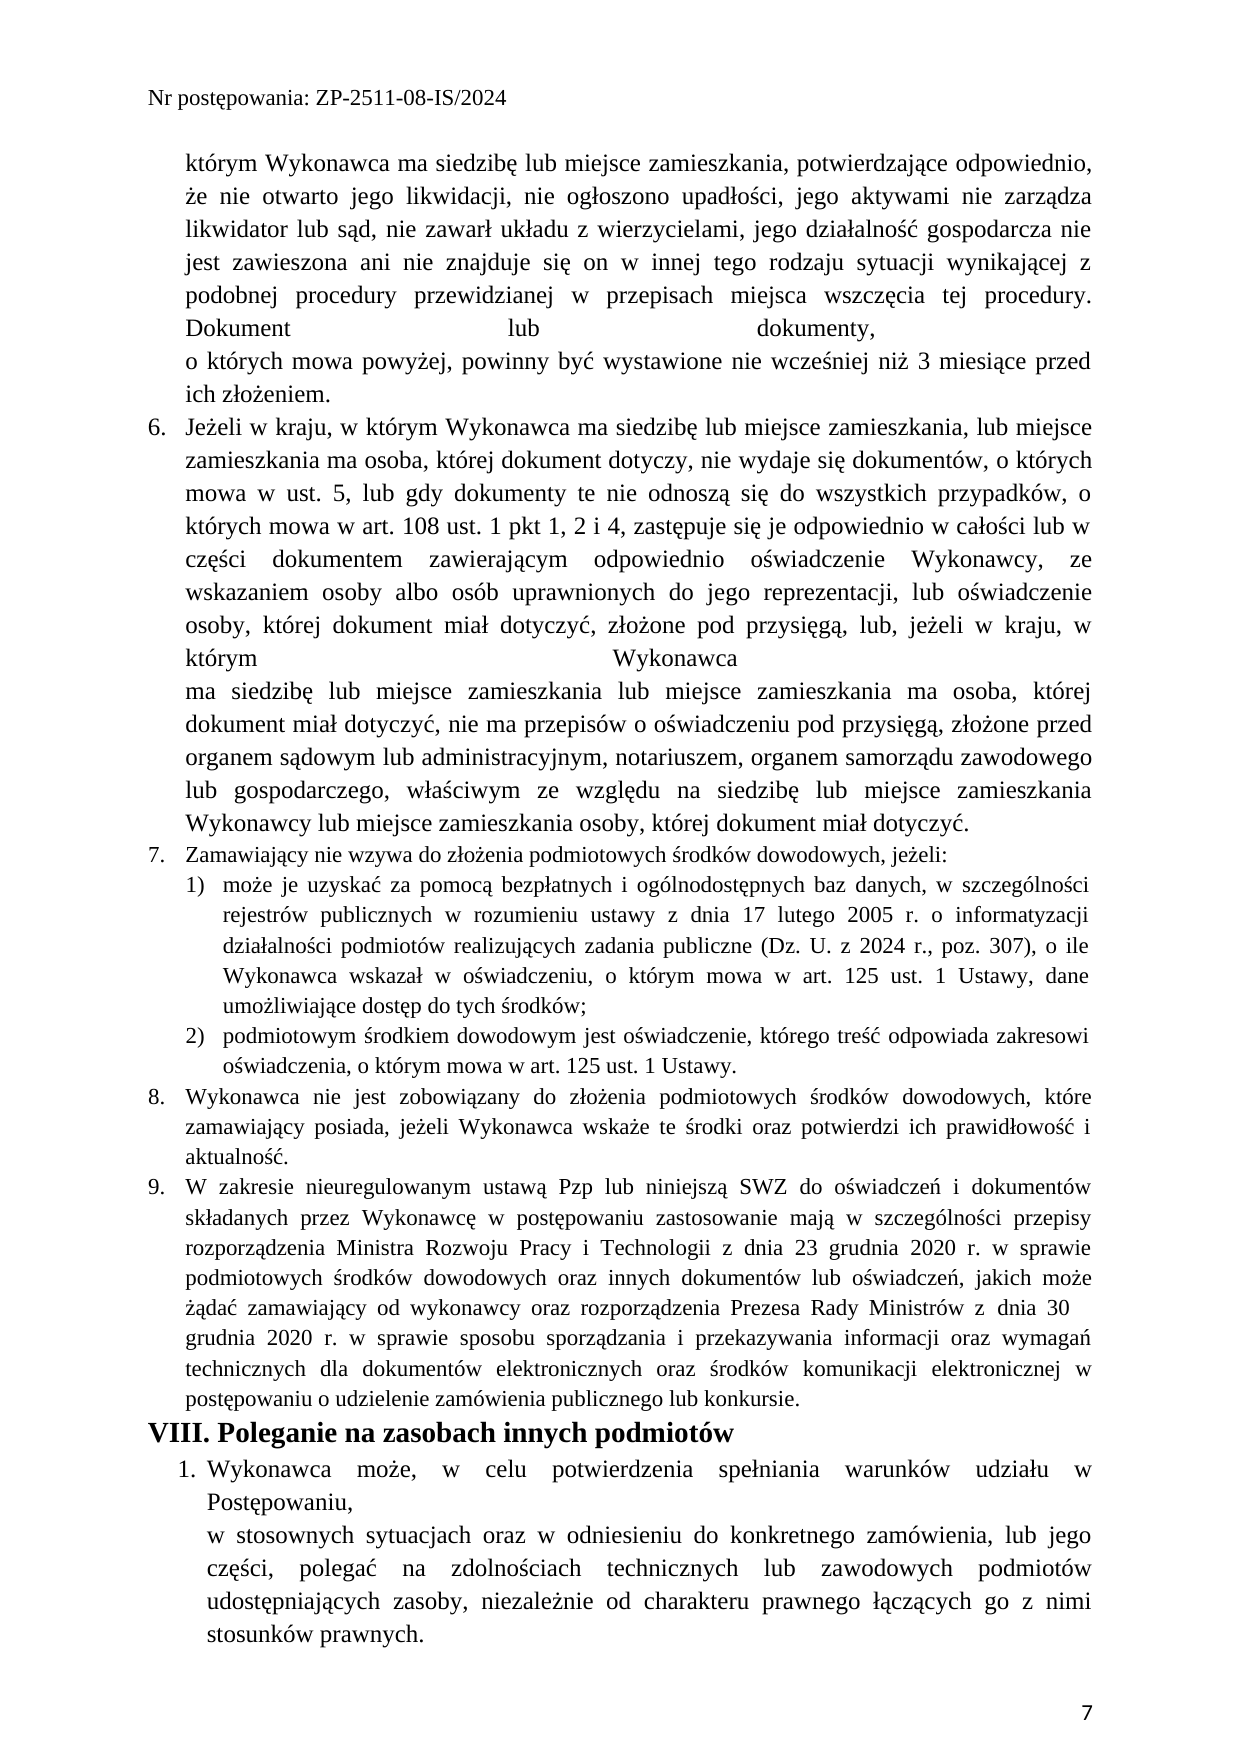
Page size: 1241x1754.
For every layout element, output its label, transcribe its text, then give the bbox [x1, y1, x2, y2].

text VIII. Poleganie na zasobach innych podmiotów [148, 1415, 1093, 1449]
list Wykonawca może, w celu potwierdzenia spełniania warunków udziału w Postępowaniu, w stosownych sytuacjach oraz w odniesieniu do konkretnego zamówienia, lub jego części, polegać na zdolnościach technicznych lub zawodowych podmiotów udostępniających zasoby, niezależnie od charakteru prawnego łączących go z nimi stosunków prawnych. [177, 1454, 1093, 1647]
list może je uzyskać za pomocą bezpłatnych i ogólnodostępnych baz danych, w szczególności rejestrów publicznych w rozumieniu ustawy z dnia 17 lutego 2005 r. o informatyzacji działalności podmiotów realizujących zadania publiczne (Dz. U. z 2024 r., poz. 307), o ile Wykonawca wskazał w oświadczeniu, o którym mowa w art. 125 ust. 1 Ustawy, dane umożliwiające dostęp do tych środków; [185, 871, 1091, 1018]
list podmiotowym środkiem dowodowym jest oświadczenie, którego treść odpowiada zakresowi oświadczenia, o którym mowa w art. 125 ust. 1 Ustawy. [185, 1022, 1091, 1079]
list Jeżeli w kraju, w którym Wykonawca ma siedzibę lub miejsce zamieszkania, lub miejsce zamieszkania ma osoba, której dokument dotyczy, nie wydaje się dokumentów, o których mowa w ust. 5, lub gdy dokumenty te nie odnoszą się do wszystkich przypadków, o których mowa w art. 108 ust. 1 pkt 1, 2 i 4, zastępuje się je odpowiednio w całości lub w części dokumentem zawierającym odpowiednio oświadczenie Wykonawcy, ze wskazaniem osoby albo osób uprawnionych do jego reprezentacji, lub oświadczenie osoby, której dokument miał dotyczyć, złożone pod przysięgą, lub, jeżeli w kraju, w którym Wykonawca ma siedzibę lub miejsce zamieszkania lub miejsce zamieszkania ma osoba, której dokument miał dotyczyć, nie ma przepisów o oświadczeniu pod przysięgą, złożone przed organem sądowym lub administracyjnym, notariuszem, organem samorządu zawodowego lub gospodarczego, właściwym ze względu na siedzibę lub miejsce zamieszkania Wykonawcy lub miejsce zamieszkania osoby, której dokument miał dotyczyć. [148, 412, 1093, 837]
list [148, 148, 1093, 408]
list Wykonawca nie jest zobowiązany do złożenia podmiotowych środków dowodowych, które zamawiający posiada, jeżeli Wykonawca wskaże te środki oraz potwierdzi ich prawidłowość i aktualność. [148, 1083, 1093, 1169]
list W zakresie nieuregulowanym ustawą Pzp lub niniejszą SWZ do oświadczeń i dokumentów składanych przez Wykonawcę w postępowaniu zastosowanie mają w szczególności przepisy rozporządzenia Ministra Rozwoju Pracy i Technologii z dnia 23 grudnia 2020 r. w sprawie podmiotowych środków dowodowych oraz innych dokumentów lub oświadczeń, jakich może żądać zamawiający od wykonawcy oraz rozporządzenia Prezesa Rady Ministrów z dnia 30 grudnia 2020 r. w sprawie sposobu sporządzania i przekazywania informacji oraz wymagań technicznych dla dokumentów elektronicznych oraz środków komunikacji elektronicznej w postępowaniu o udzielenie zamówienia publicznego lub konkursie. [148, 1173, 1093, 1411]
list Zamawiający nie wzywa do złożenia podmiotowych środków dowodowych, jeżeli: [148, 841, 1093, 867]
